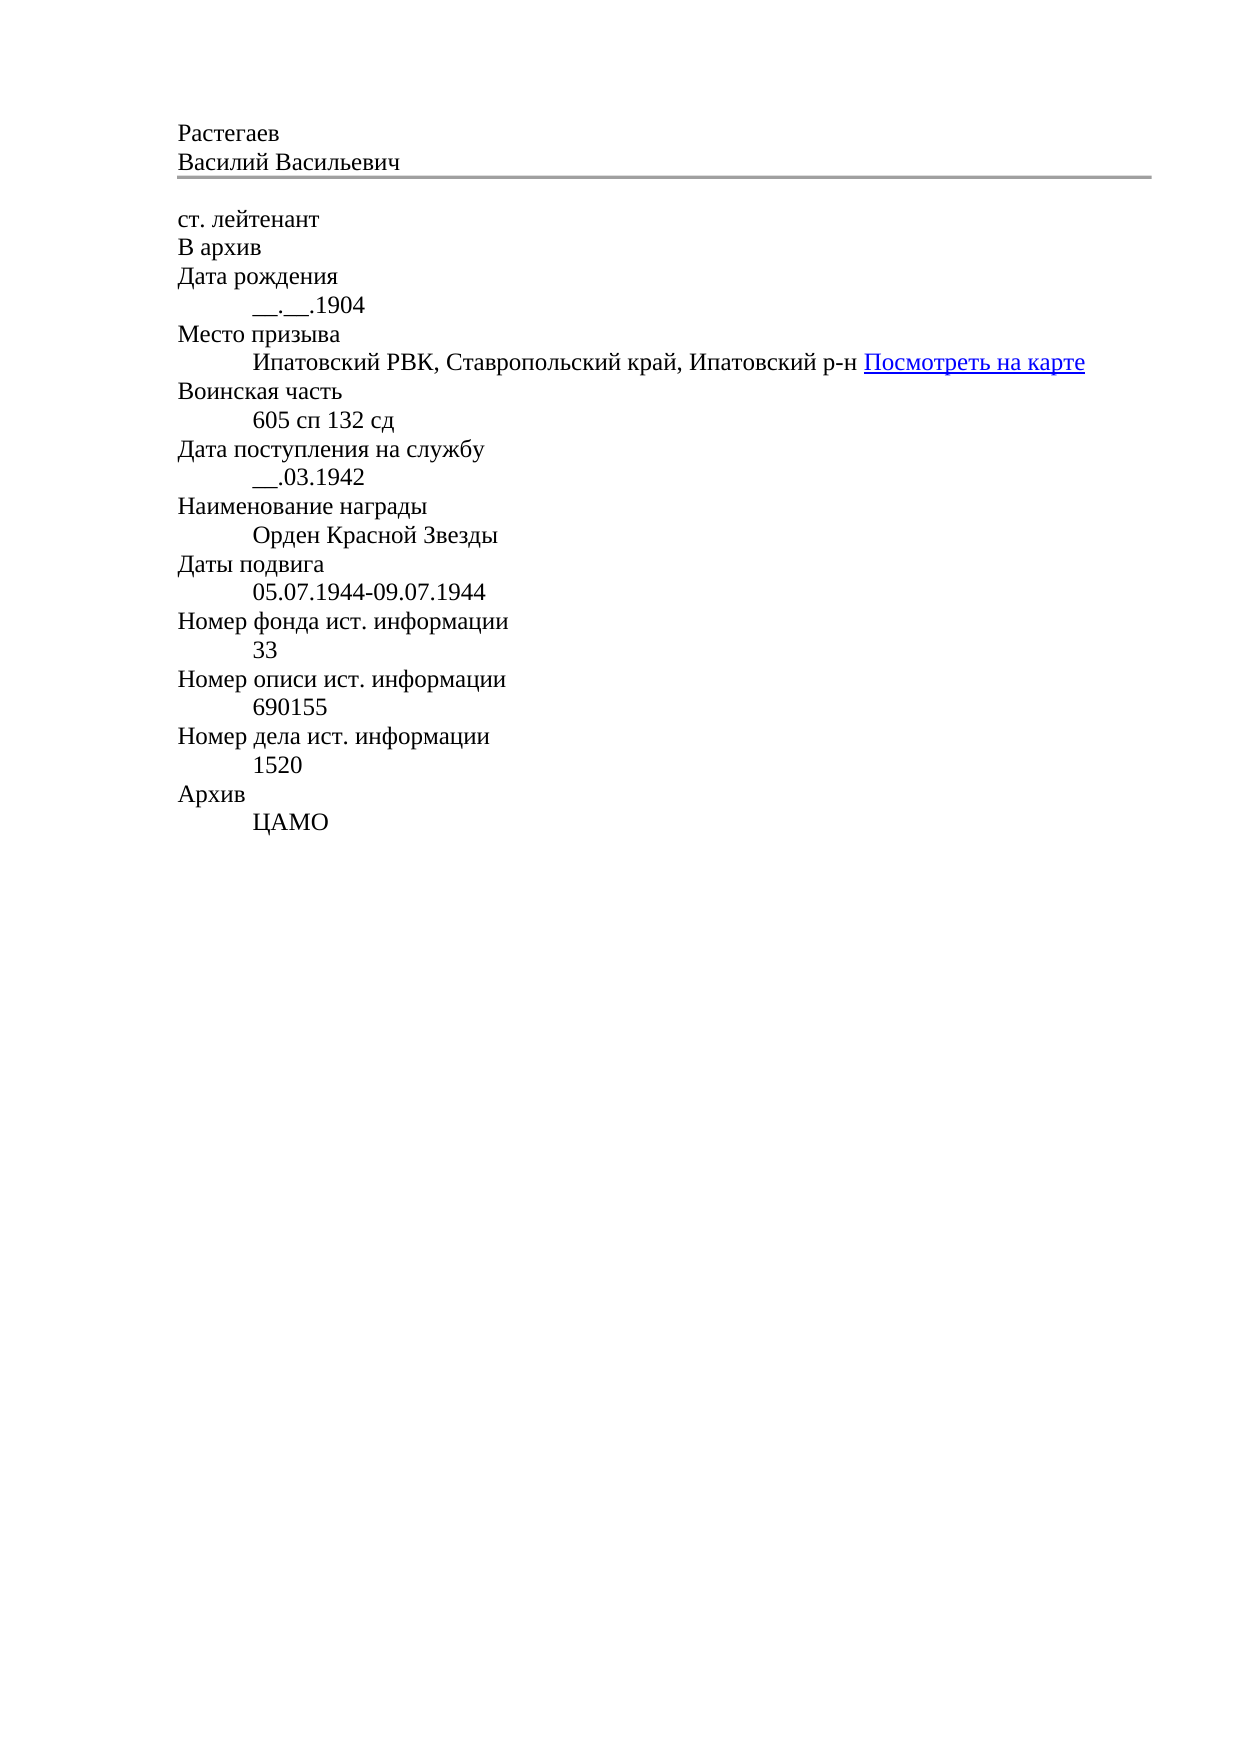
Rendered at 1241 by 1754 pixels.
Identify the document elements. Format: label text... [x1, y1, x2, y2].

text Орден Красной Звезды [252, 520, 1152, 549]
text Растегаев [177, 118, 1152, 147]
text 605 сп 132 сд [252, 405, 1152, 434]
text Наименование награды [177, 491, 1152, 520]
text Номер дела ист. информации [177, 721, 1152, 750]
text Архив [177, 779, 1152, 807]
text Воинская часть [177, 376, 1152, 405]
text __.03.1942 [252, 462, 1152, 491]
text Место призыва [177, 319, 1152, 347]
text ЦАМО [252, 807, 1152, 836]
text Дата рождения [177, 261, 1152, 290]
text В архив [177, 232, 1152, 261]
text Ипатовский РВК, Ставропольский край, Ипатовский р-н Посмотреть на карте [252, 347, 1152, 376]
text Номер описи ист. информации [177, 664, 1152, 692]
text ст. лейтенант [177, 204, 1152, 232]
text __.__.1904 [252, 290, 1152, 319]
text Василий Васильевич [177, 147, 1152, 175]
text 1520 [252, 750, 1152, 779]
text 690155 [252, 692, 1152, 721]
text Даты подвига [177, 549, 1152, 577]
text Номер фонда ист. информации [177, 606, 1152, 635]
text 33 [252, 635, 1152, 664]
text 05.07.1944-09.07.1944 [252, 577, 1152, 606]
text Дата поступления на службу [177, 434, 1152, 462]
